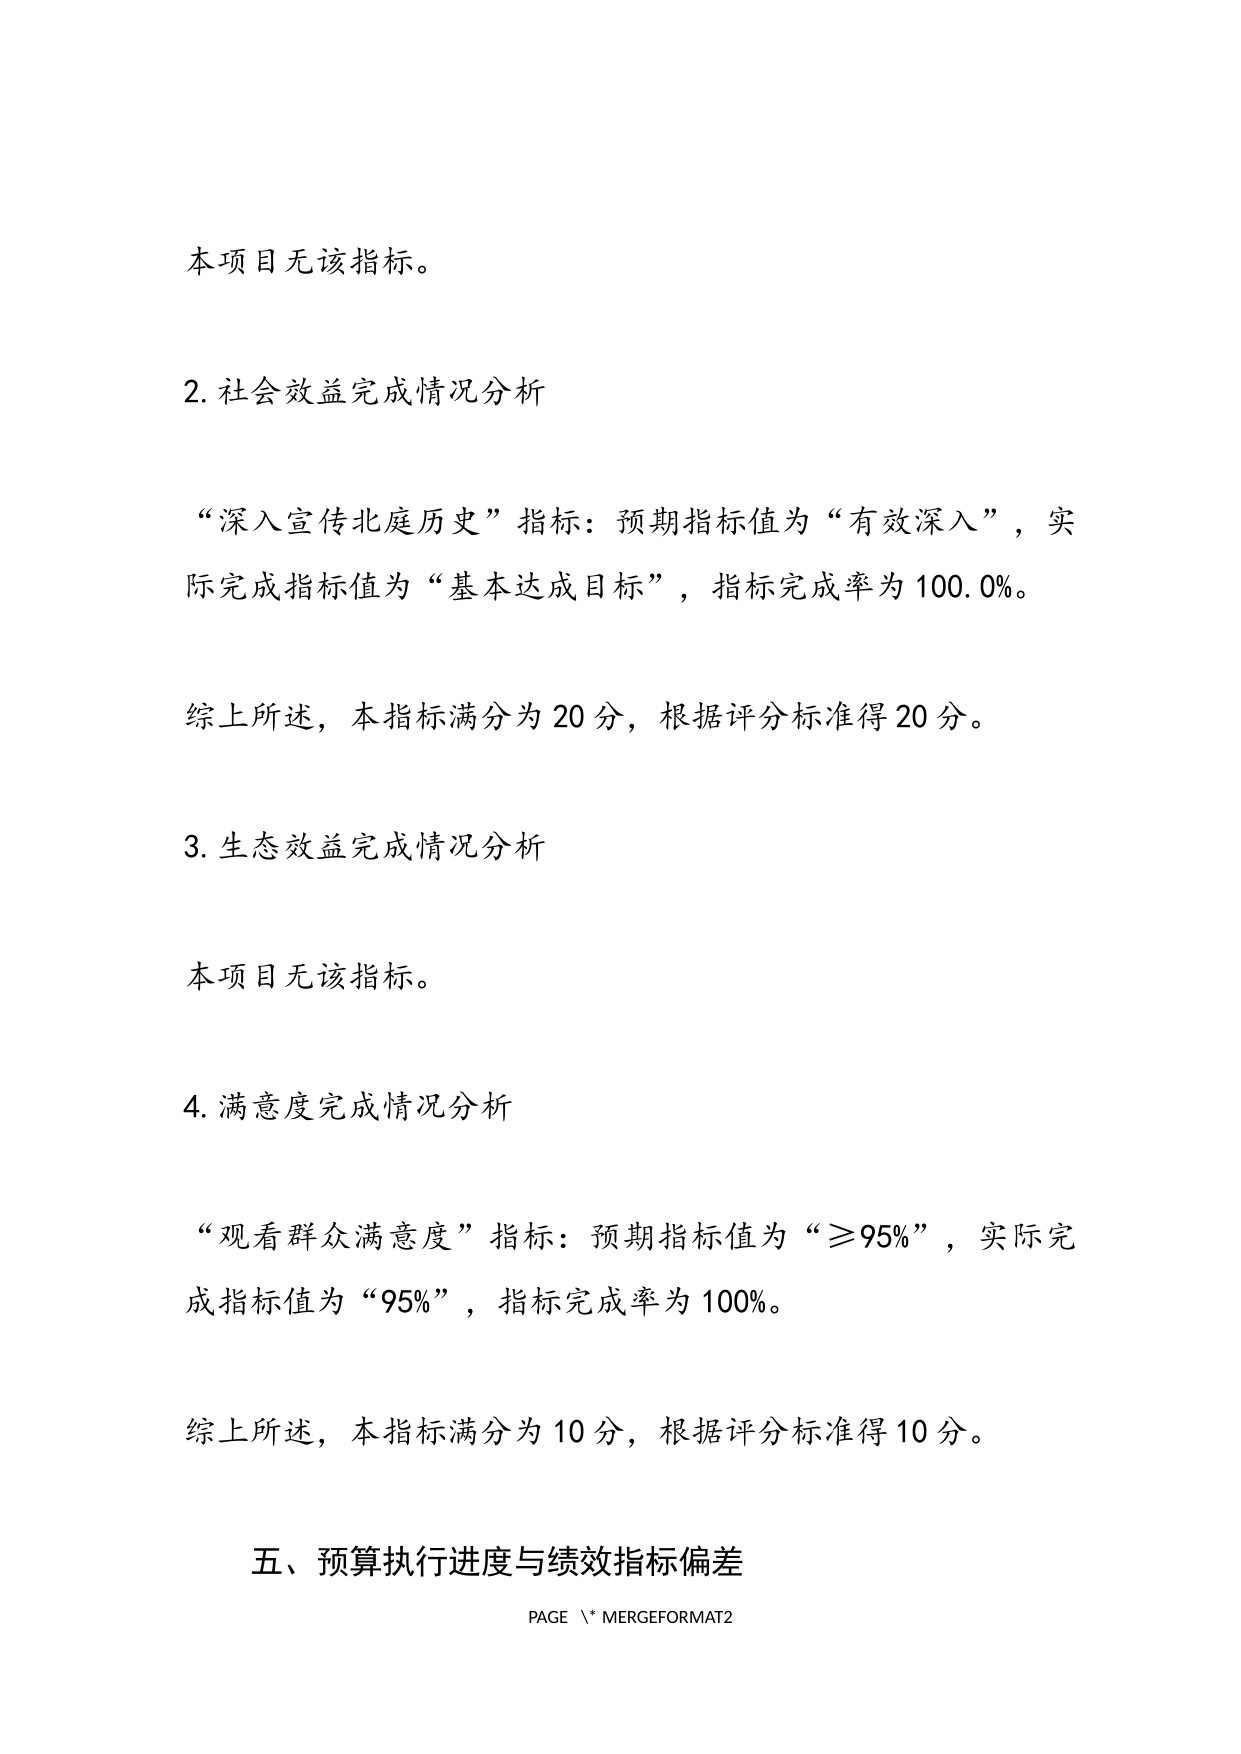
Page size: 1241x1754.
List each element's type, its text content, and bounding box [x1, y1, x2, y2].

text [183, 162, 1078, 1462]
list 预算执行进度与绩效指标偏差 [183, 1527, 1078, 1592]
